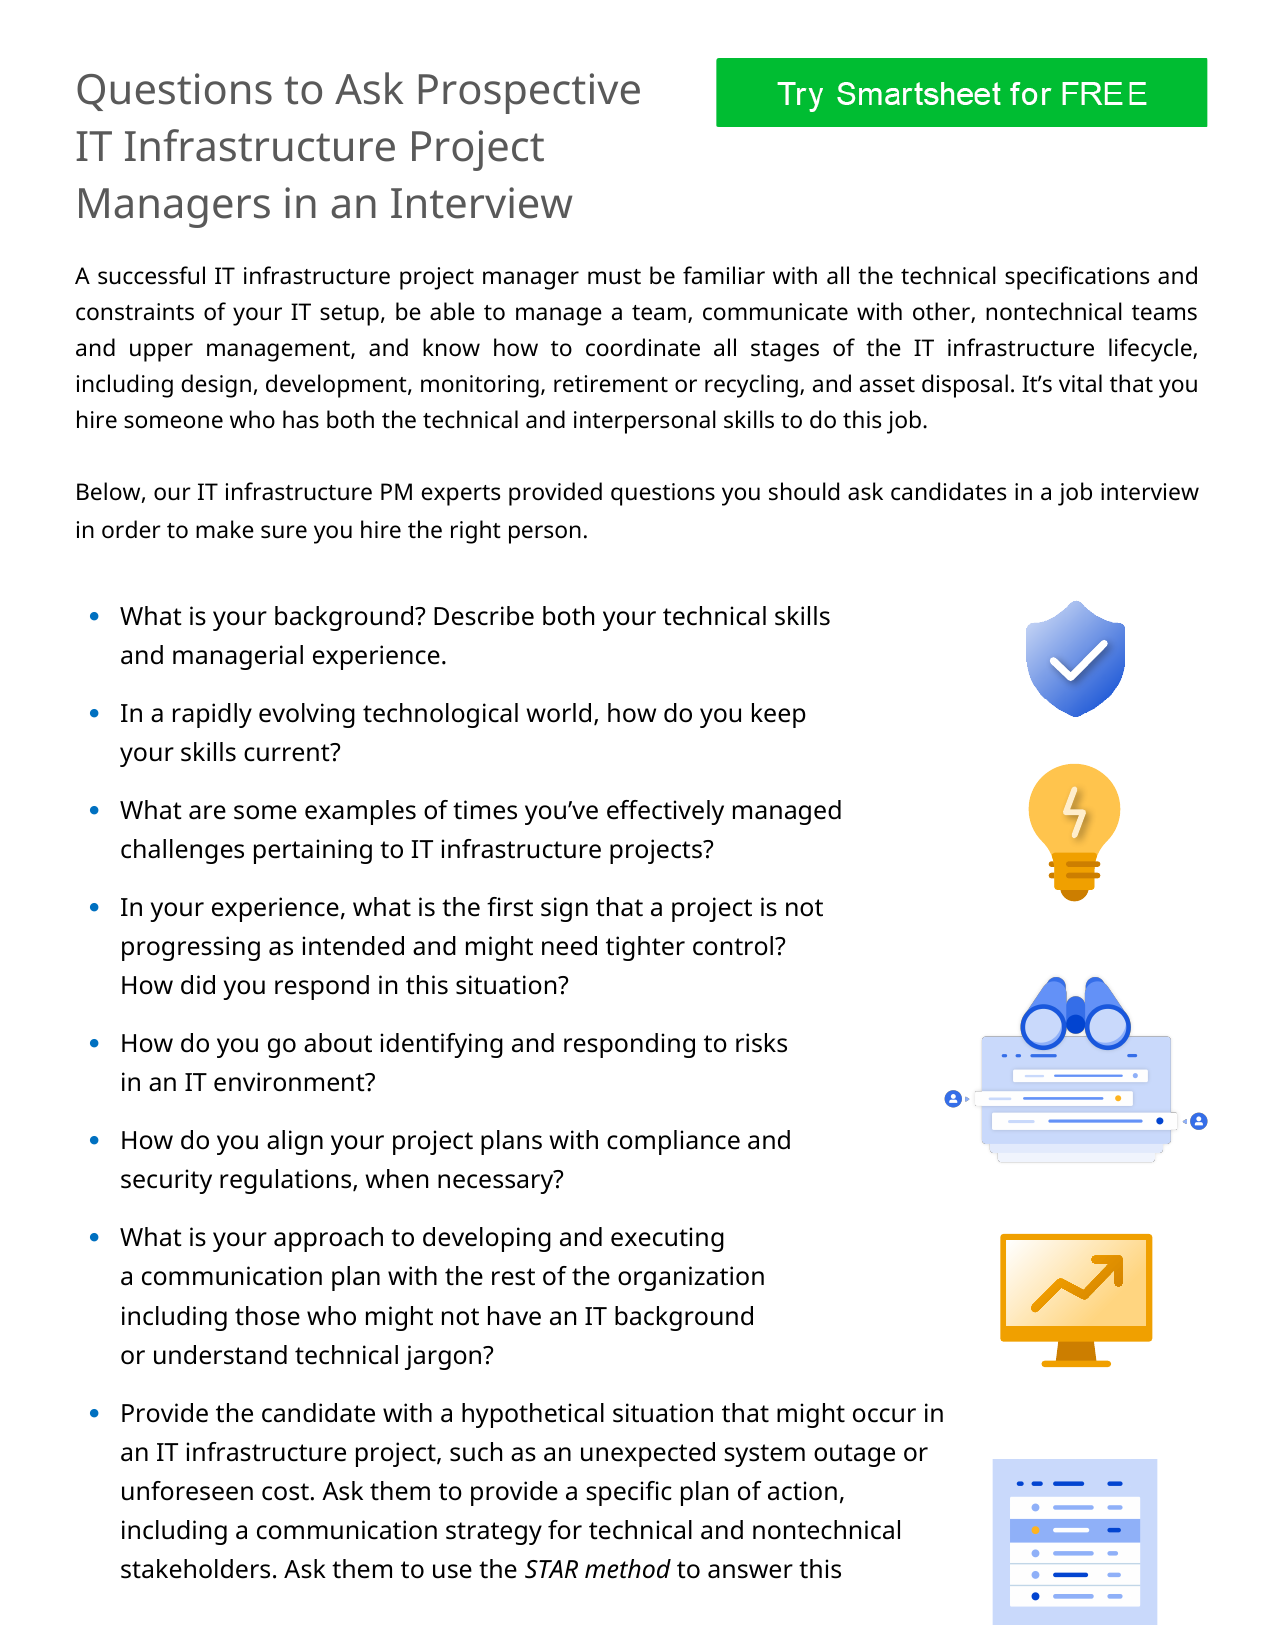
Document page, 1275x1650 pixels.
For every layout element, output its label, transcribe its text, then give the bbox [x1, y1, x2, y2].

picture [992, 1459, 1158, 1625]
picture [716, 58, 1208, 127]
text A successful IT infrastructure project manager must be familiar with all the technical specifications and constraints of your IT setup, be able to manage a team, communicate with other, nontechnical teams and upper management, and know how to coordinate all stages of the IT infrastructure lifecycle, including design, development, monitoring, retirement or recycling, and asset disposal. It’s vital that you hire someone who has both the technical and interpersonal skills to do this job. [75, 260, 1200, 435]
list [90, 1395, 947, 1586]
text Questions to Ask Prospective IT Infrastructure Project Managers in an Interview [75, 60, 1200, 230]
list What is your background? Describe both your technical skills and managerial experience. [90, 598, 947, 671]
text Below, our IT infrastructure PM experts provided questions you should ask candidates in a job interview in order to make sure you hire the right person. [75, 476, 1200, 546]
list How do you align your project plans with compliance and security regulations, when necessary? [90, 1123, 816, 1196]
list What is your approach to developing and executing a communication plan with the rest of the organization including those who might not have an IT background or understand technical jargon? [90, 1220, 947, 1371]
list How do you go about identifying and responding to risks in an IT environment? [90, 1026, 816, 1099]
picture [941, 935, 1211, 1204]
list In a rapidly evolving technological world, how do you keep your skills current? [90, 695, 947, 768]
list In your experience, what is the first sign that a project is not progressing as intended and might need tighter control? How did you respond in this situation? [90, 889, 947, 1002]
list What are some examples of times you’ve effectively managed challenges pertaining to IT infrastructure projects? [90, 792, 947, 866]
